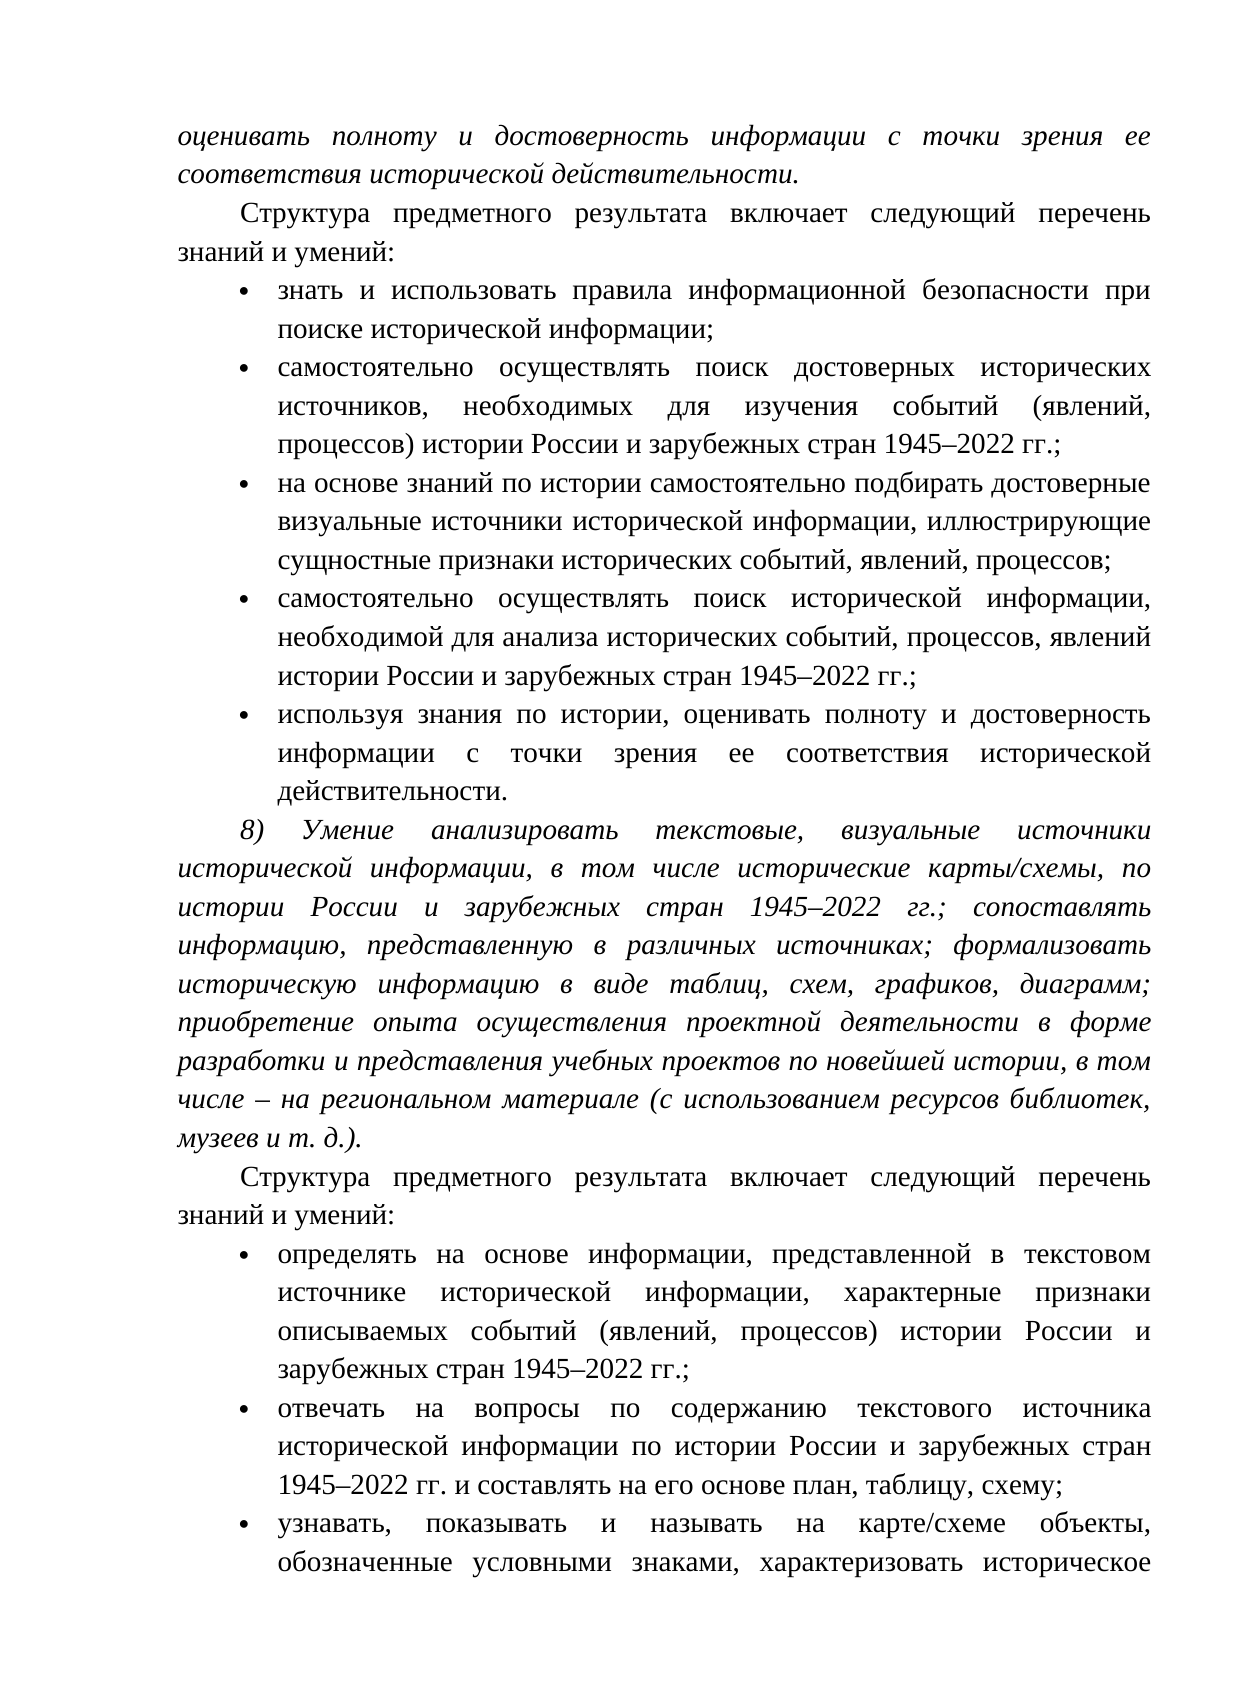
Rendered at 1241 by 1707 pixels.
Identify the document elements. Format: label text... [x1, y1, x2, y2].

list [240, 1506, 1152, 1578]
list знать и использовать правила информационной безопасности при поиске исторической информации; [240, 272, 1152, 344]
list определять на основе информации, представленной в текстовом источнике исторической информации, характерные признаки описываемых событий (явлений, процессов) истории России и зарубежных стран 1945–2022 гг.; [240, 1236, 1152, 1385]
list самостоятельно осуществлять поиск достоверных исторических источников, необходимых для изучения событий (явлений, процессов) истории России и зарубежных стран 1945–2022 гг.; [240, 349, 1152, 460]
list используя знания по истории, оценивать полноту и достоверность информации с точки зрения ее соответствия исторической действительности. [240, 696, 1152, 807]
list самостоятельно осуществлять поиск исторической информации, необходимой для анализа исторических событий, процессов, явлений истории России и зарубежных стран 1945–2022 гг.; [240, 581, 1152, 691]
text 8) Умение анализировать текстовые, визуальные источники исторической информации, в том числе исторические карты/схемы, по истории России и зарубежных стран 1945–2022 гг.; сопоставлять информацию, представленную в различных источниках; формализовать историческую информацию в виде таблиц, схем, графиков, диаграмм; приобретение опыта осуществления проектной деятельности в форме разработки и представления учебных проектов по новейшей истории, в том числе – на региональном материале (с использованием ресурсов библиотек, музеев и т. д.). [177, 812, 1152, 1154]
text Структура предметного результата включает следующий перечень знаний и умений: [177, 195, 1152, 267]
list отвечать на вопросы по содержанию текстового источника исторической информации по истории России и зарубежных стран 1945–2022 гг. и составлять на его основе план, таблицу, схему; [240, 1390, 1152, 1501]
text Структура предметного результата включает следующий перечень знаний и умений: [177, 1159, 1152, 1231]
list на основе знаний по истории самостоятельно подбирать достоверные визуальные источники исторической информации, иллюстрирующие сущностные признаки исторических событий, явлений, процессов; [240, 465, 1152, 576]
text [177, 118, 1152, 190]
